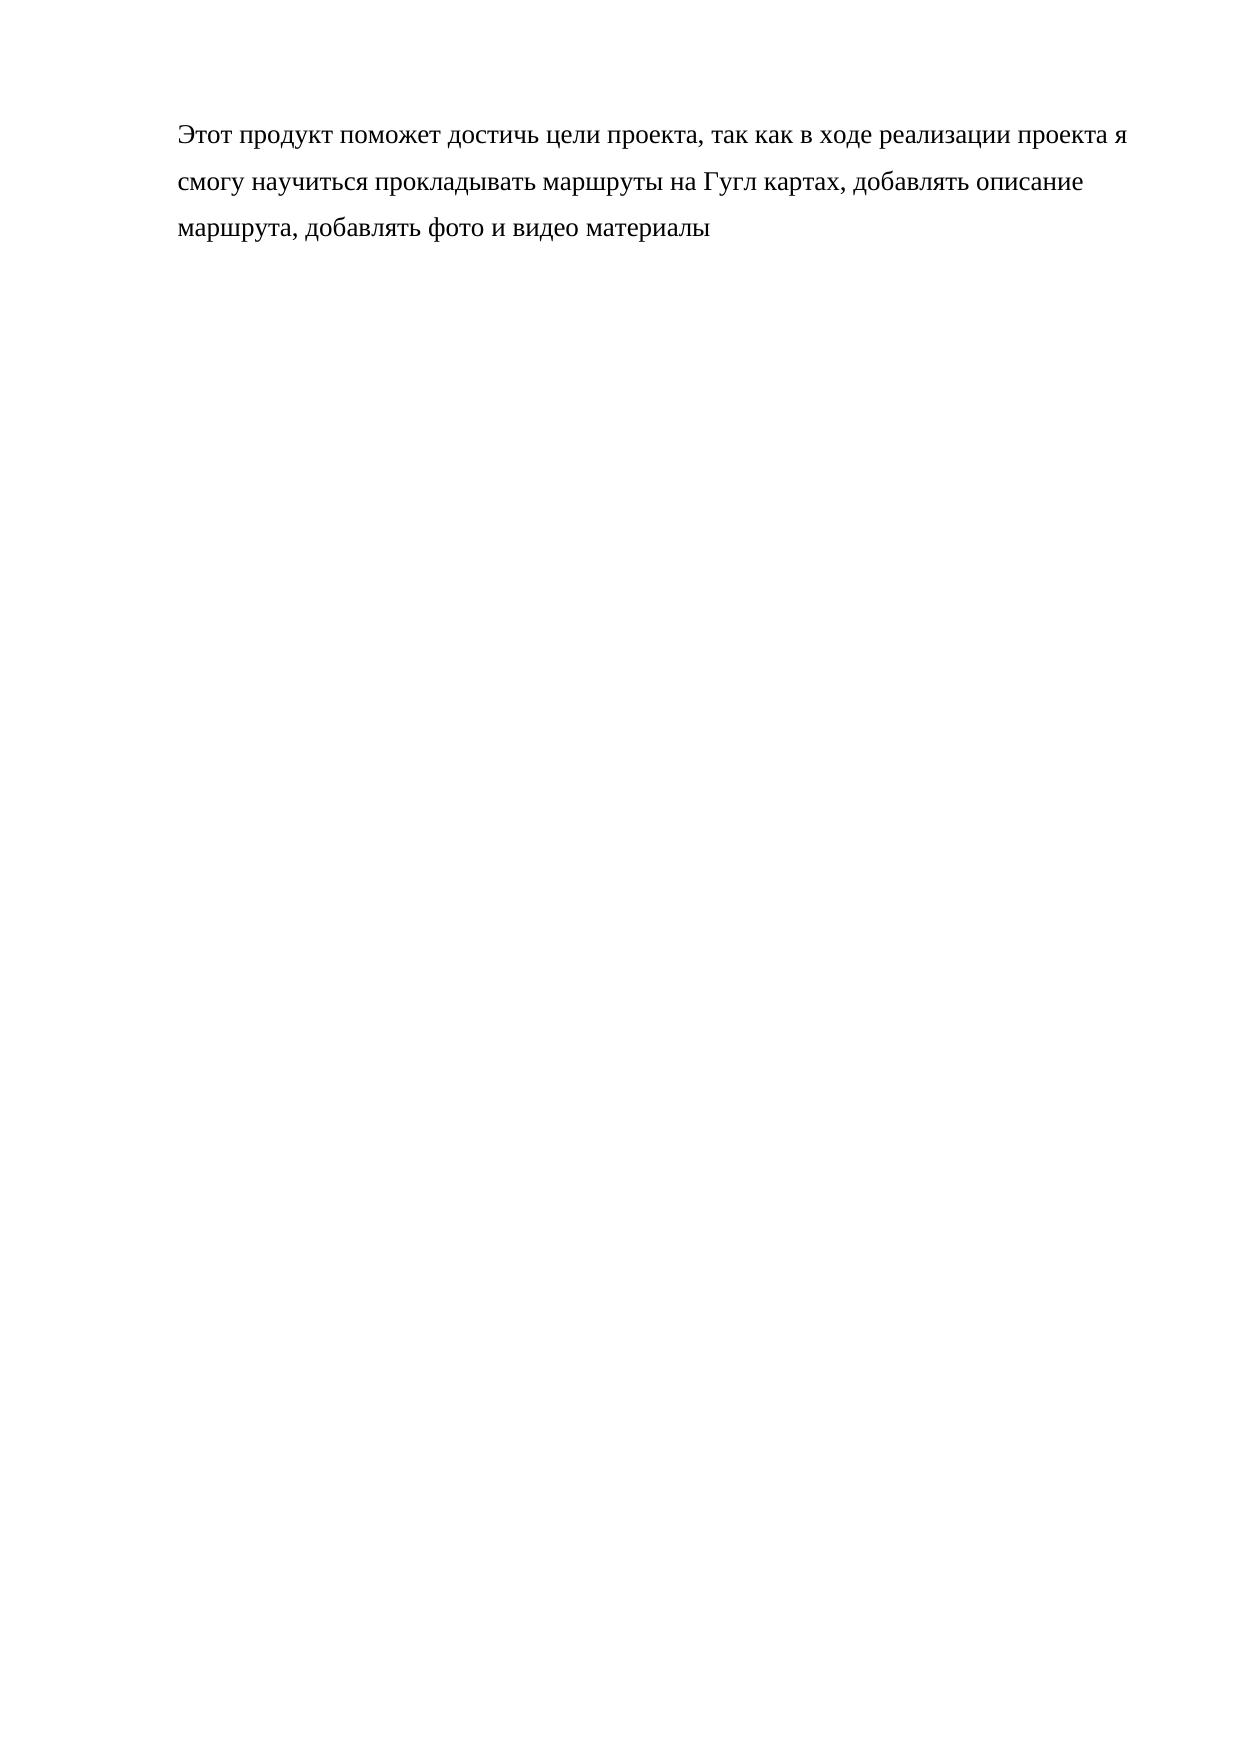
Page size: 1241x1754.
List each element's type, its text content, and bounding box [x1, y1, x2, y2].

text Этот продукт поможет достичь цели проекта, так как в ходе реализации проекта я смогу научиться прокладывать маршруты на Гугл картах, добавлять описание маршрута, добавлять фото и видео материалы [177, 118, 1152, 243]
